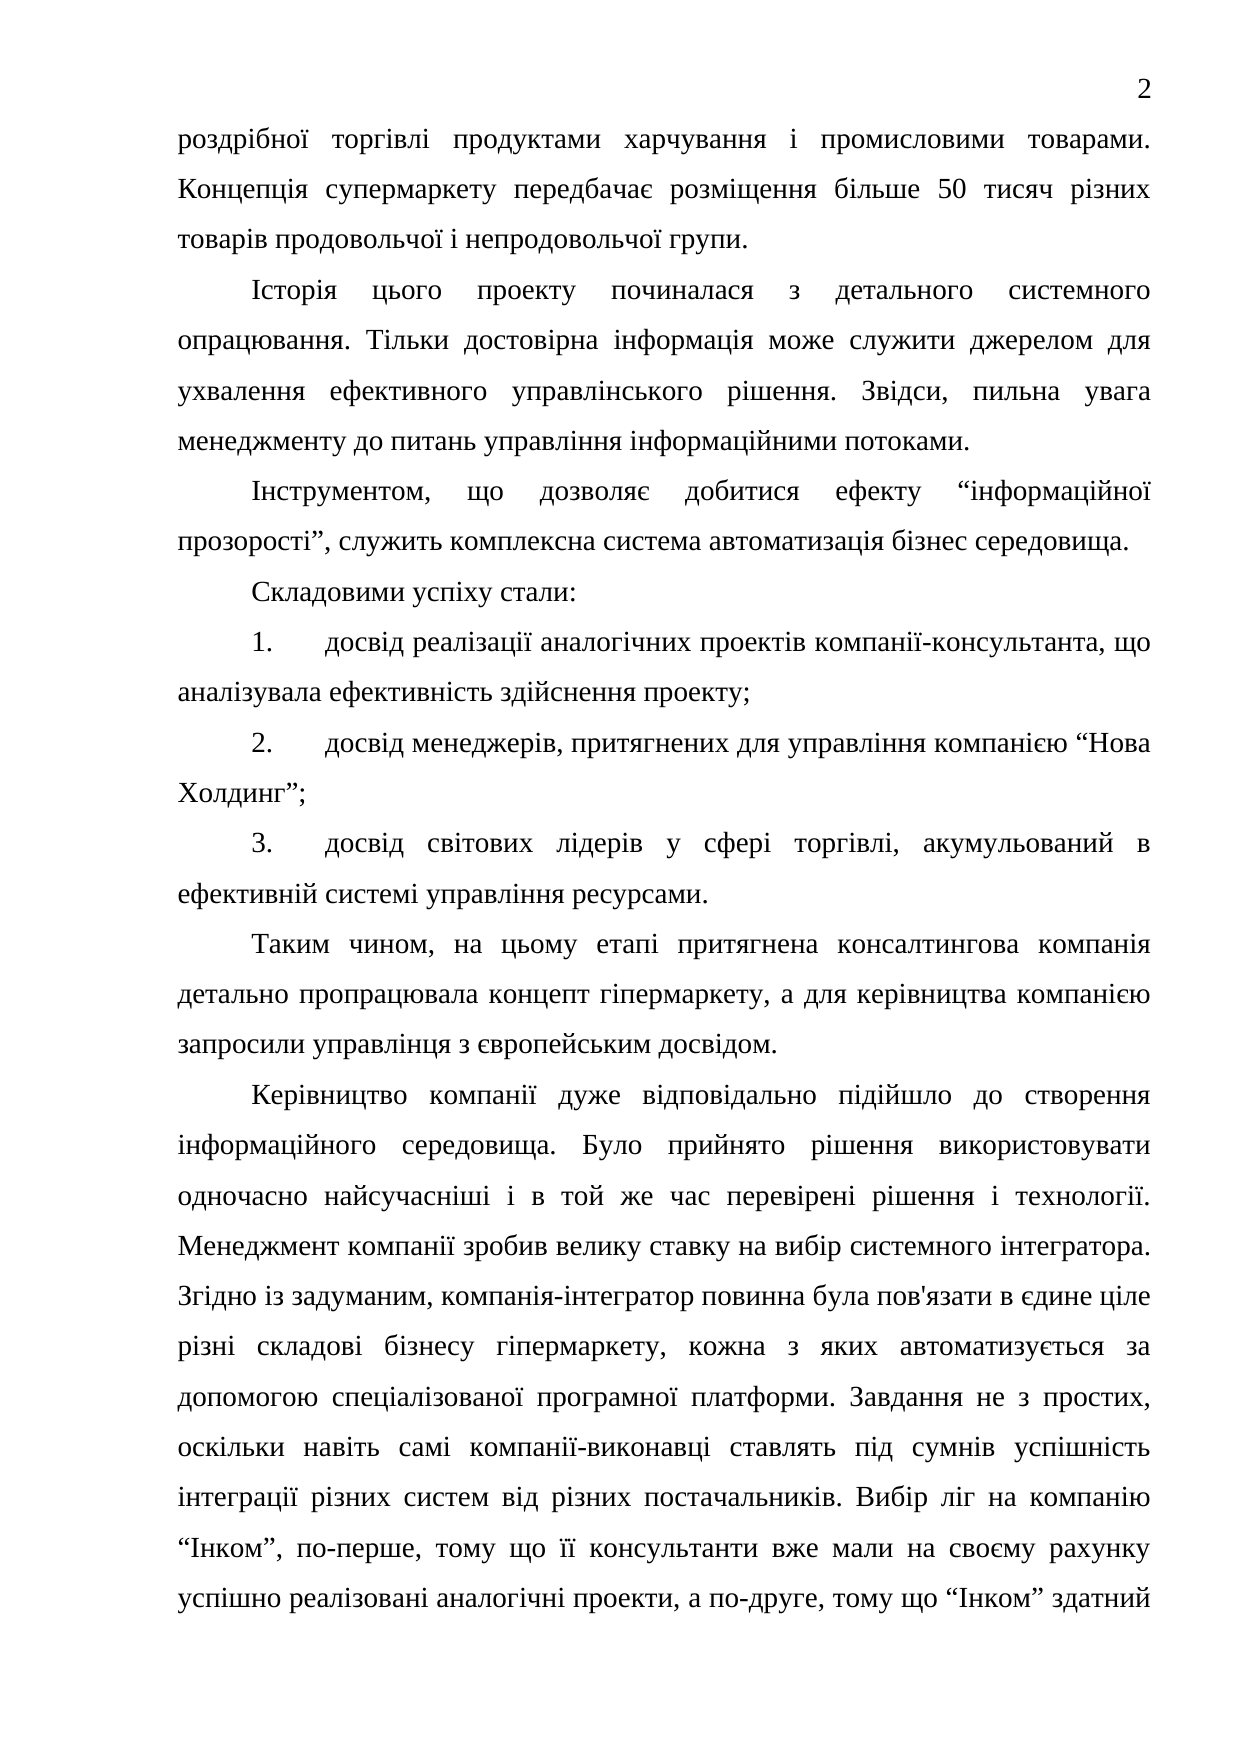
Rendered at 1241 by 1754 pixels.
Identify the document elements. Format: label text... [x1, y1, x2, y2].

text Історія цього проекту починалася з детального системного опрацювання. Тільки достовірна інформація може служити джерелом для ухвалення ефективного управлінського рішення. Звідси, пильна увага менеджменту до питань управління інформаційними потоками. [177, 272, 1152, 456]
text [177, 121, 1152, 255]
list досвід світових лідерів у сфері торгівлі, акумульований в ефективній системі управління ресурсами. [177, 825, 1152, 909]
text Інструментом, що дозволяє добитися ефекту “інформаційної прозорості”, служить комплексна система автоматизація бізнес середовища. [177, 473, 1152, 557]
text Складовими успіху стали: [177, 574, 1152, 607]
list досвід менеджерів, притягнених для управління компанією “Нова Холдинг”; [177, 725, 1152, 809]
list досвід реалізації аналогічних проектів компанії-консультанта, що аналізувала ефективність здійснення проекту; [177, 624, 1152, 708]
text Таким чином, на цьому етапі притягнена консалтингова компанія детально пропрацювала концепт гіпермаркету, а для керівництва компанією запросили управлінця з європейським досвідом. [177, 926, 1152, 1060]
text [177, 1077, 1152, 1614]
